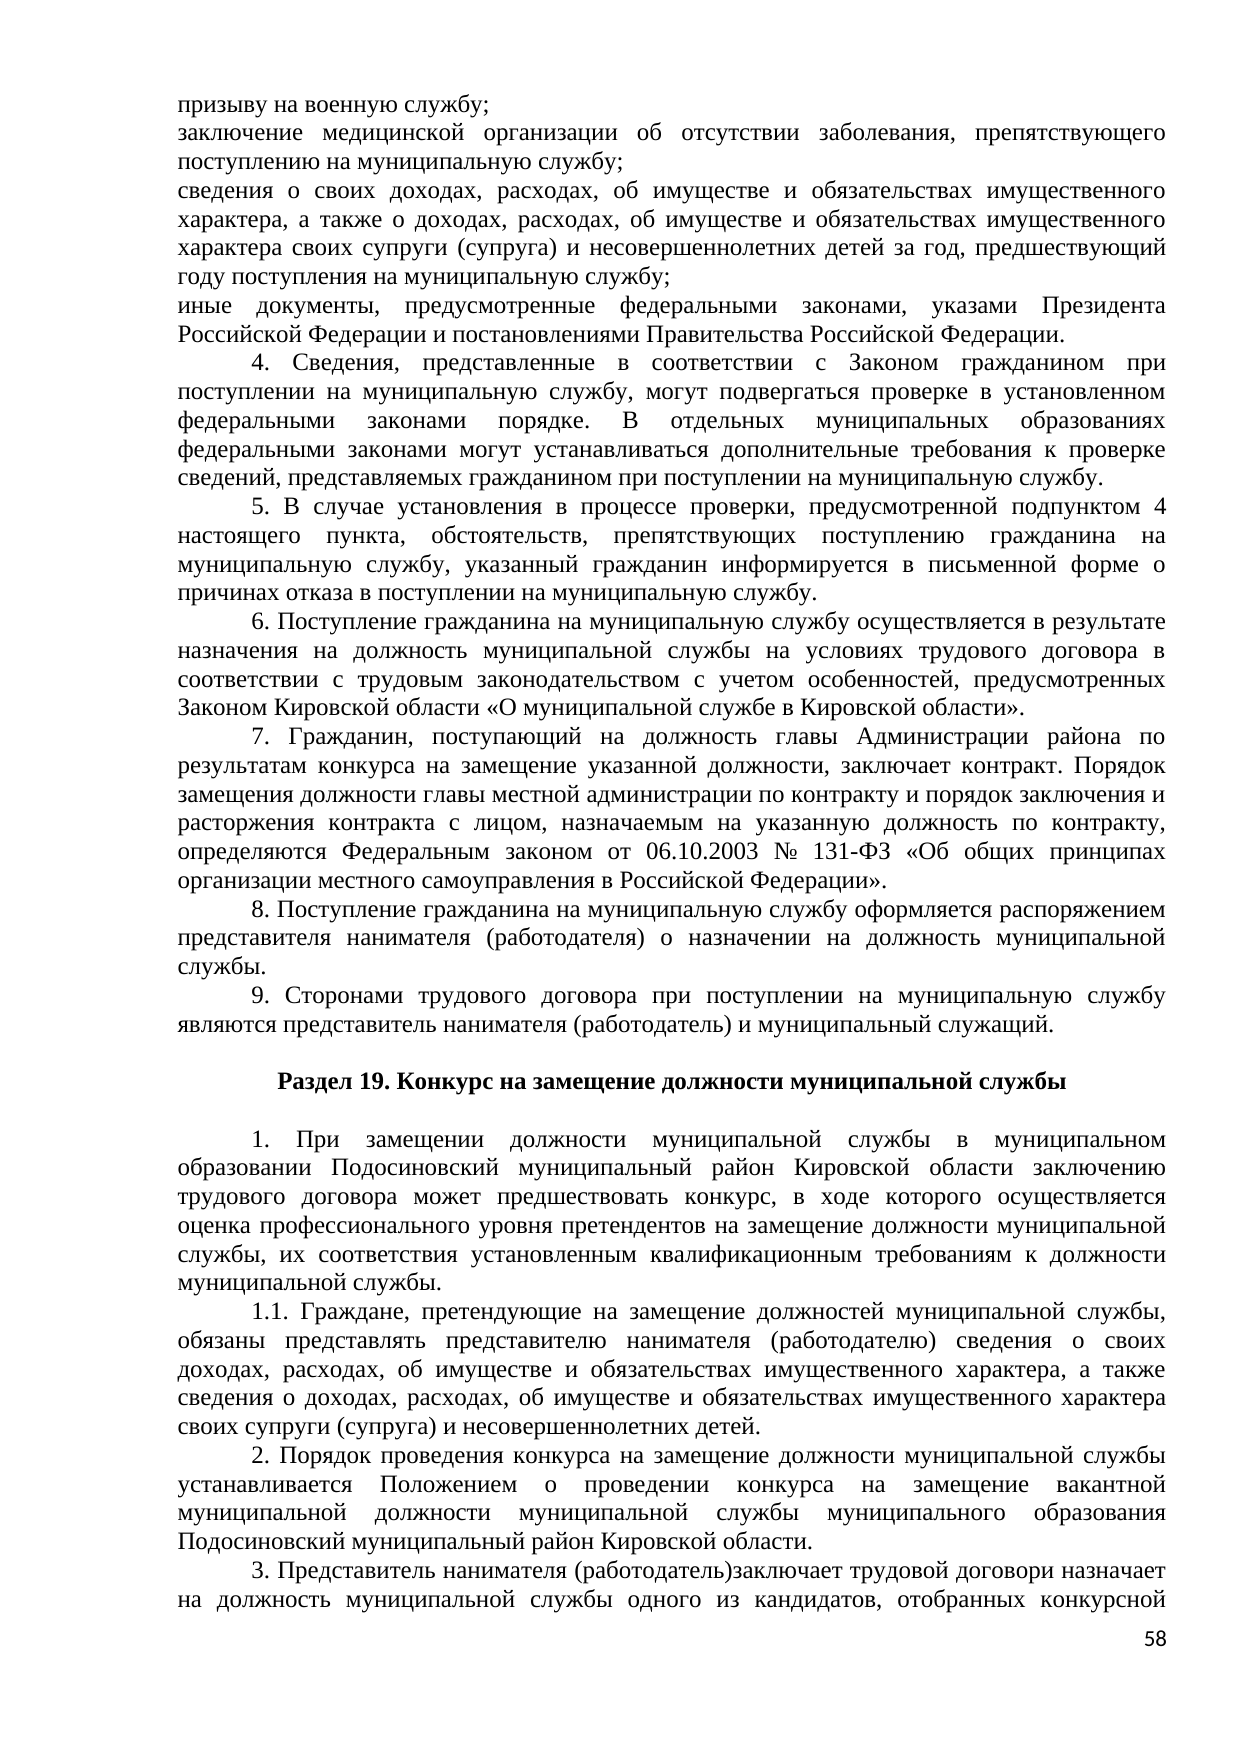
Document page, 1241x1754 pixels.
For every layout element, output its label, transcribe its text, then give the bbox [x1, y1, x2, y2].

text 6. Поступление гражданина на муниципальную службу осуществляется в результате назначения на должность муниципальной службы на условиях трудового договора в соответствии с трудовым законодательством с учетом особенностей, предусмотренных Законом Кировской области «О муниципальной службе в Кировской области». [177, 606, 1167, 721]
text 1.1. Граждане, претендующие на замещение должностей муниципальной службы, обязаны представлять представителю нанимателя (работодателю) сведения о своих доходах, расходах, об имуществе и обязательствах имущественного характера, а также сведения о доходах, расходах, об имуществе и обязательствах имущественного характера своих супруги (супруга) и несовершеннолетних детей. [177, 1296, 1167, 1440]
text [177, 1555, 1167, 1612]
text 2. Порядок проведения конкурса на замещение должности муниципальной службы устанавливается Положением о проведении конкурса на замещение вакантной муниципальной должности муниципальной службы муниципального образования Подосиновский муниципальный район Кировской области. [177, 1440, 1167, 1555]
text сведения о своих доходах, расходах, об имуществе и обязательствах имущественного характера, а также о доходах, расходах, об имуществе и обязательствах имущественного характера своих супруги (супруга) и несовершеннолетних детей за год, предшествующий году поступления на муниципальную службу; [177, 175, 1167, 290]
text 1. При замещении должности муниципальной службы в муниципальном образовании Подосиновский муниципальный район Кировской области заключению трудового договора может предшествовать конкурс, в ходе которого осуществляется оценка профессионального уровня претендентов на замещение должности муниципальной службы, их соответствия установленным квалификационным требованиям к должности муниципальной службы. [177, 1124, 1167, 1296]
text 9. Сторонами трудового договора при поступлении на муниципальную службу являются представитель нанимателя (работодатель) и муниципальный служащий. [177, 980, 1167, 1037]
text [177, 89, 1167, 117]
text Раздел 19. Конкурс на замещение должности муниципальной службы [177, 1066, 1167, 1095]
text иные документы, предусмотренные федеральными законами, указами Президента Российской Федерации и постановлениями Правительства Российской Федерации. [177, 290, 1167, 347]
text заключение медицинской организации об отсутствии заболевания, препятствующего поступлению на муниципальную службу; [177, 117, 1167, 175]
text 7. Гражданин, поступающий на должность главы Администрации района по результатам конкурса на замещение указанной должности, заключает контракт. Порядок замещения должности главы местной администрации по контракту и порядок заключения и расторжения контракта с лицом, назначаемым на указанную должность по контракту, определяются Федеральным законом от 06.10.2003 № 131-ФЗ «Об общих принципах организации местного самоуправления в Российской Федерации». [177, 721, 1167, 894]
text 8. Поступление гражданина на муниципальную службу оформляется распоряжением представителя нанимателя (работодателя) о назначении на должность муниципальной службы. [177, 894, 1167, 980]
text 4. Сведения, представленные в соответствии с Законом гражданином при поступлении на муниципальную службу, могут подвергаться проверке в установленном федеральными законами порядке. В отдельных муниципальных образованиях федеральными законами могут устанавливаться дополнительные требования к проверке сведений, представляемых гражданином при поступлении на муниципальную службу. [177, 347, 1167, 491]
text 5. В случае установления в процессе проверки, предусмотренной подпунктом 4 настоящего пункта, обстоятельств, препятствующих поступлению гражданина на муниципальную службу, указанный гражданин информируется в письменной форме о причинах отказа в поступлении на муниципальную службу. [177, 491, 1167, 606]
